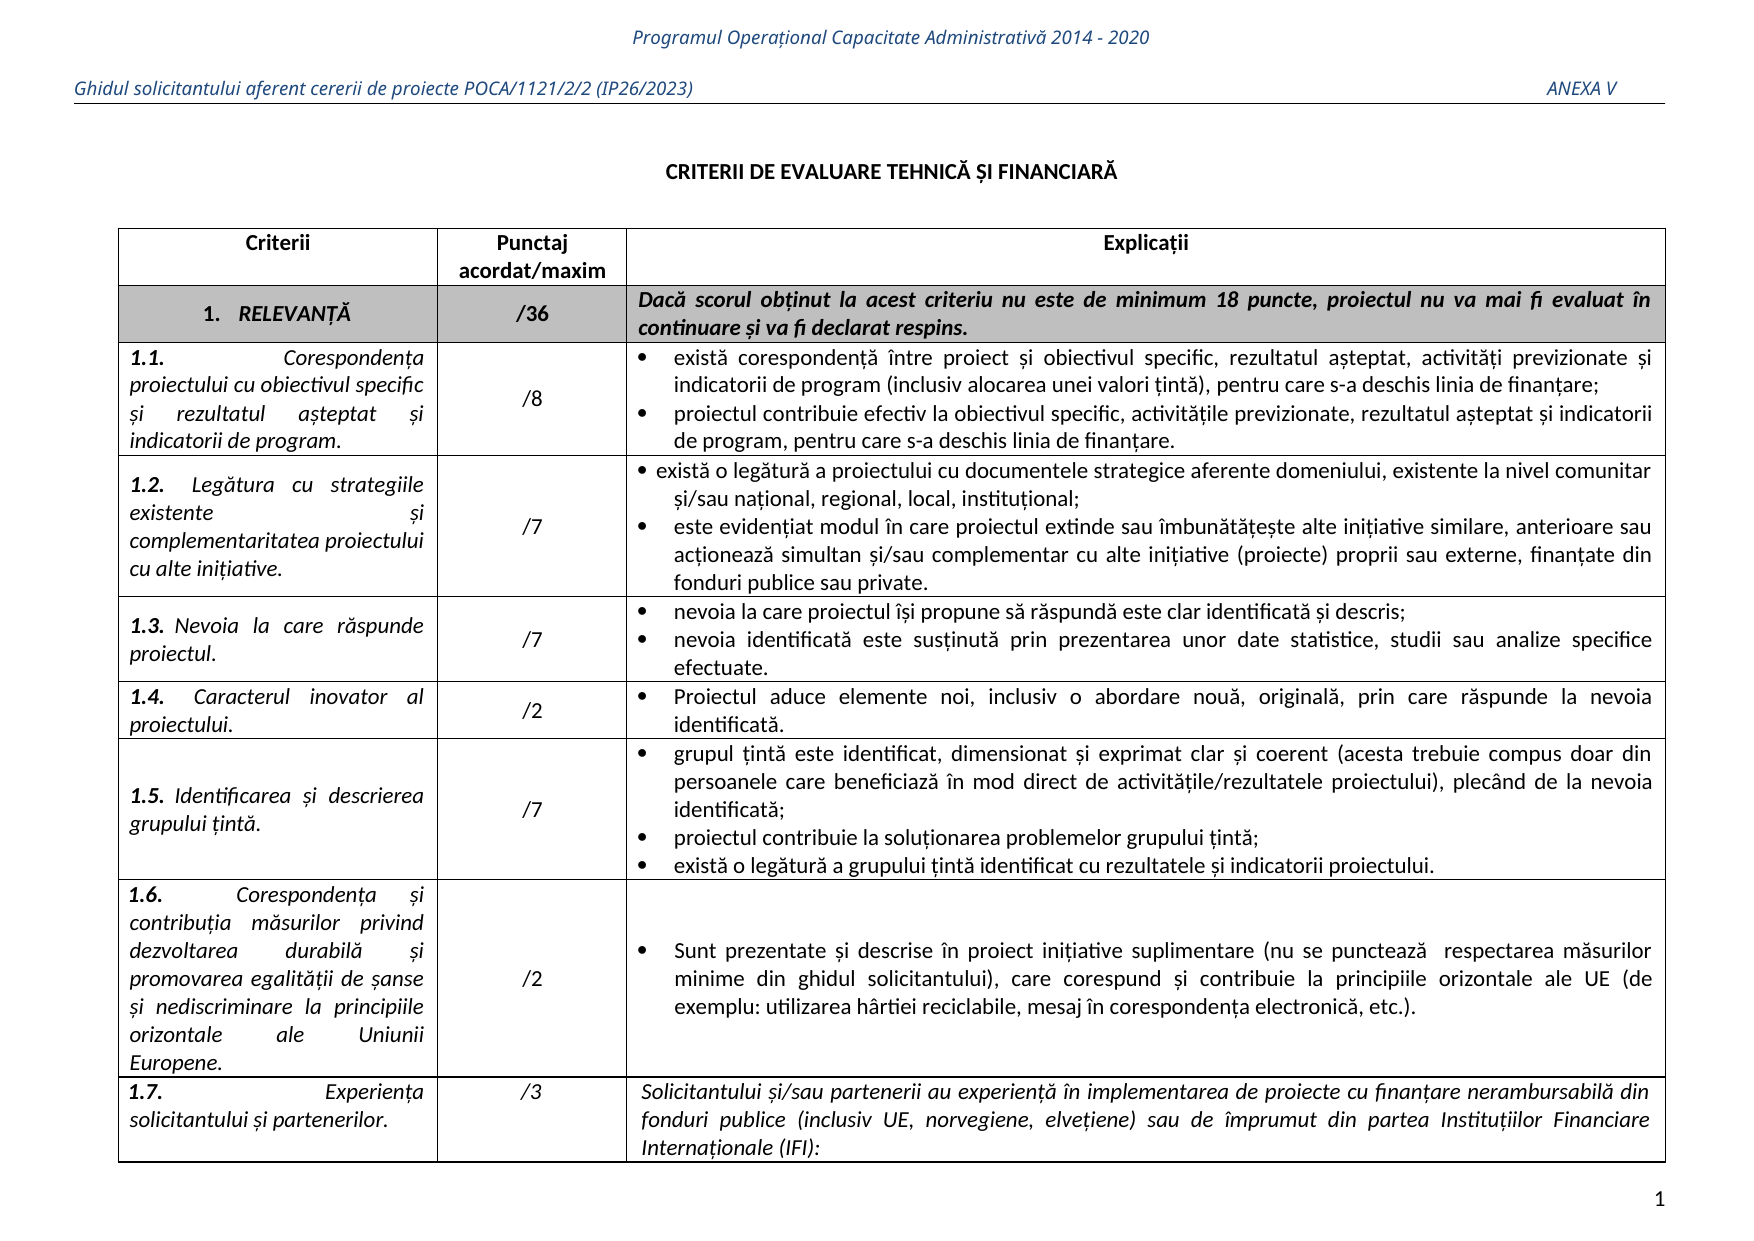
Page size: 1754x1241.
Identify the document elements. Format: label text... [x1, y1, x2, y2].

text CRITERII DE EVALUARE TEHNICĂ ȘI FINANCIARĂ [118, 157, 1665, 185]
table_cell există corespondență între proiect și obiectivul specific, rezultatul așteptat, activități previzionate și indicatorii de program (inclusiv alocarea unei valori țintă), pentru care s-a deschis linia de finanțare; proiectul contribuie efectiv la obiectivul specific, activitățile previzionate, rezultatul așteptat și indicatorii de program, pentru care s-a deschis linia de finanțare. [627, 343, 1665, 455]
table_cell Dacă scorul obținut la acest criteriu nu este de minimum 18 puncte, proiectul nu va mai fi evaluat în continuare și va fi declarat respins. [627, 286, 1665, 342]
table_cell /8 [438, 343, 626, 455]
table_cell /7 [438, 456, 626, 596]
table_cell Corespondența proiectului cu obiectivul specific și rezultatul așteptat și indicatorii de program. [119, 343, 437, 455]
table_cell Proiectul aduce elemente noi, inclusiv o abordare nouă, originală, prin care răspunde la nevoia identificată. [627, 682, 1665, 738]
table_cell RELEVANȚĂ [119, 286, 437, 342]
table_cell /2 [438, 880, 626, 1076]
table_header Explicații [627, 229, 1665, 284]
table_header Criterii [119, 229, 437, 284]
table_cell Sunt prezentate și descrise în proiect inițiative suplimentare (nu se punctează respectarea măsurilor minime din ghidul solicitantului), care corespund și contribuie la principiile orizontale ale UE (de exemplu: utilizarea hârtiei reciclabile, mesaj în corespondența electronică, etc.). [627, 880, 1665, 1076]
table_cell Nevoia la care răspunde proiectul. [119, 597, 437, 681]
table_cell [627, 1078, 1665, 1161]
table_cell există o legătură a proiectului cu documentele strategice aferente domeniului, existente la nivel comunitar și/sau național, regional, local, instituțional; este evidențiat modul în care proiectul extinde sau îmbunătățește alte inițiative similare, anterioare sau acționează simultan și/sau complementar cu alte inițiative (proiecte) proprii sau externe, finanțate din fonduri publice sau private. [627, 456, 1665, 596]
table_cell /3 [438, 1078, 626, 1161]
table_cell Legătura cu strategiile existente și complementaritatea proiectului cu alte inițiative. [119, 456, 437, 596]
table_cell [119, 1078, 437, 1161]
table_cell /7 [438, 597, 626, 681]
table_header Punctaj acordat/maxim [438, 229, 626, 284]
table_cell /2 [438, 682, 626, 738]
table_cell /36 [438, 286, 626, 342]
table_cell Corespondența și contribuția măsurilor privind dezvoltarea durabilă și promovarea egalității de șanse și nediscriminare la principiile orizontale ale Uniunii Europene. [119, 880, 437, 1076]
table_cell Caracterul inovator al proiectului. [119, 682, 437, 738]
table_cell grupul țintă este identificat, dimensionat și exprimat clar și coerent (acesta trebuie compus doar din persoanele care beneficiază în mod direct de activitățile/rezultatele proiectului), plecând de la nevoia identificată; proiectul contribuie la soluționarea problemelor grupului țintă; există o legătură a grupului țintă identificat cu rezultatele și indicatorii proiectului. [627, 739, 1665, 879]
table_cell /7 [438, 739, 626, 879]
table_cell nevoia la care proiectul își propune să răspundă este clar identificată și descris; nevoia identificată este susținută prin prezentarea unor date statistice, studii sau analize specifice efectuate. [627, 597, 1665, 681]
table_cell Identificarea și descrierea grupului țintă. [119, 739, 437, 879]
